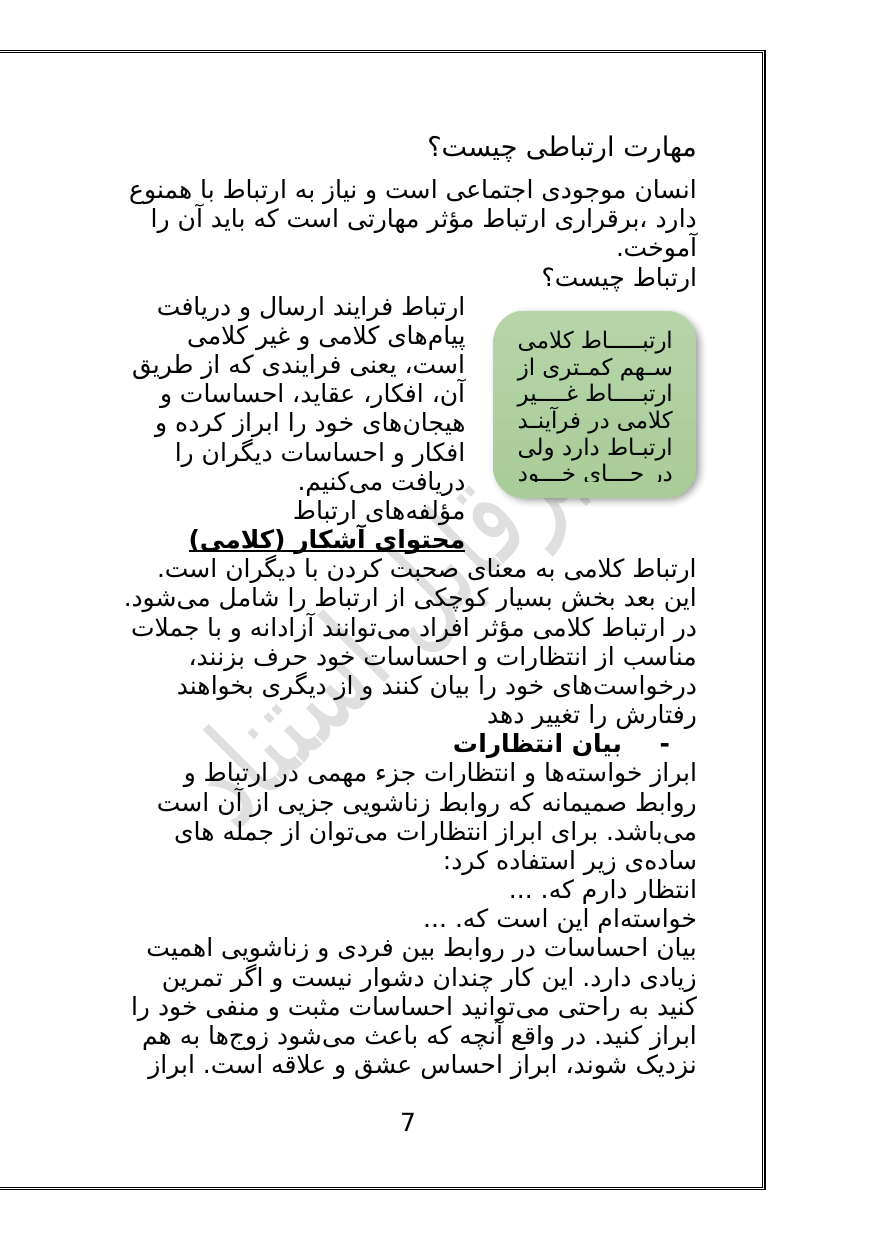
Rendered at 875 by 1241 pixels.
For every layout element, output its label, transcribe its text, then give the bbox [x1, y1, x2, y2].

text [119, 934, 697, 1079]
subtitle مهارت‌ ارتباطی چیست؟ [119, 131, 697, 163]
text ارتباط کلامی به معنای صحبت کردن با دیگران است. این بعد بخش بسیار کوچکی از ارتباط را شامل می‌شود. در ارتباط کلامی مؤثر افراد می‌توانند آزادانه و با جملات مناسب از انتظارات و احساسات خود حرف بزنند، درخواست‌های خود را بیان کنند و از دیگری بخواهند رفتارش را تغییر دهد [119, 554, 697, 729]
text ابراز خواسته‌ها و انتظارات جزء مهمی در ارتباط و روابط صمیمانه که روابط زناشویی جزیی از آن است می‌باشد. برای ابراز انتظارات می‌توان از جمله‌ های ساده‌ی زیر استفاده کرد: [119, 759, 697, 875]
text انتظار دارم که. ... [119, 875, 697, 904]
text ارتباط فرایند ارسال و دریافت پیام‌های کلامی و غیر کلامی است، یعنی فرایندی که از طریق آن، افکار، عقاید، احساسات و هیجان‌های خود را ابراز کرده و افکار و احساسات دیگران را دریافت می‌کنیم. [119, 292, 697, 496]
text محتوای آشکار (کلامی) [119, 525, 697, 554]
text خواسته‌ام این است که. ... [119, 904, 697, 934]
text ارتباط چیست؟ [119, 263, 697, 292]
text مؤلفه‌های ارتباط [119, 496, 697, 525]
list بیان انتظارات [119, 729, 659, 759]
text انسان موجودی اجتماعی است و نیاز به ارتباط با همنوع دارد ،برقراری ارتباط مؤثر مهارتی است که باید آن را آموخت. [119, 175, 697, 263]
